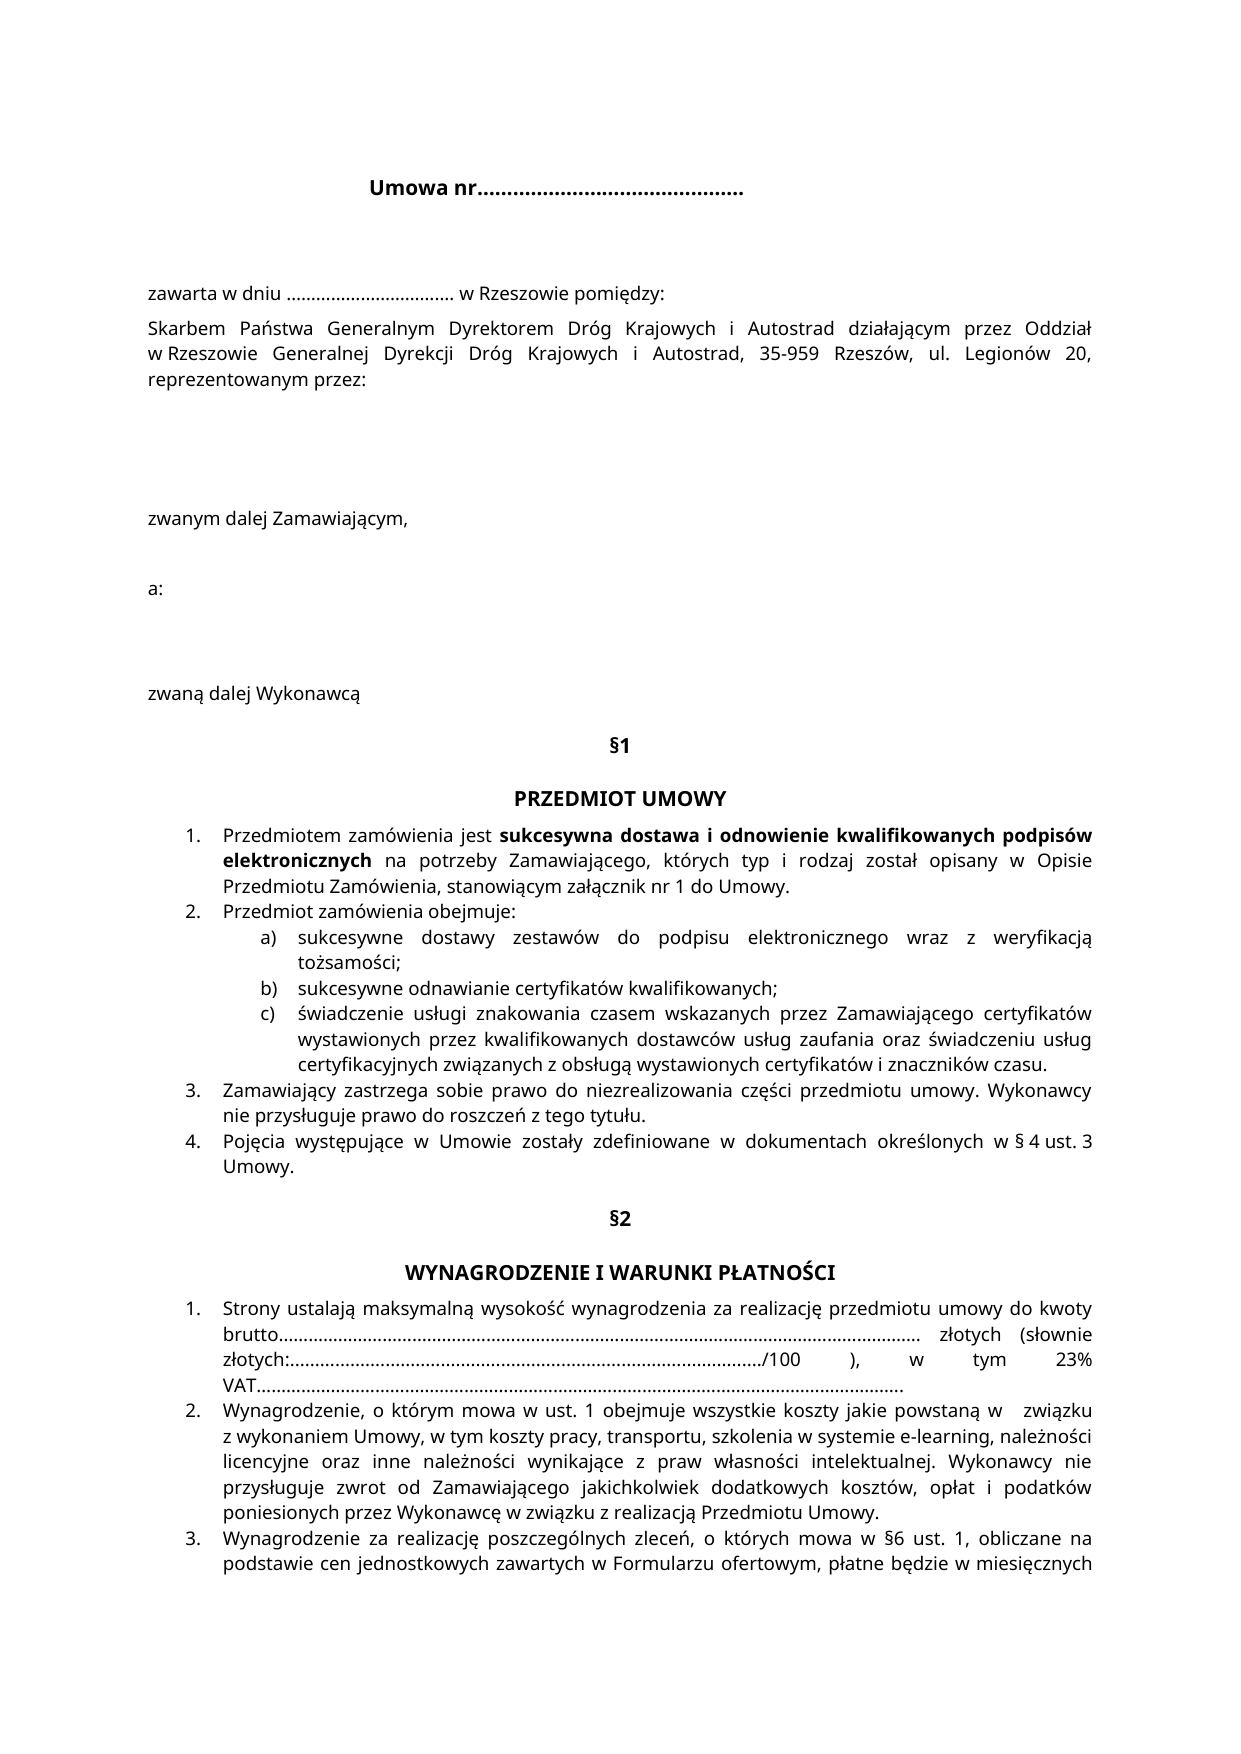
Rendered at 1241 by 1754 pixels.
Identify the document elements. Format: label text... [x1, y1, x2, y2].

subtitle PRZEDMIOT UMOWY [148, 784, 1093, 813]
list świadczenie usługi znakowania czasem wskazanych przez Zamawiającego certyfikatów wystawionych przez kwalifikowanych dostawców usług zaufania oraz świadczeniu usług certyfikacyjnych związanych z obsługą wystawionych certyfikatów i znaczników czasu. [260, 1001, 1093, 1077]
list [185, 1525, 1093, 1576]
list sukcesywne odnawianie certyfikatów kwalifikowanych; [260, 975, 1093, 1001]
text zawarta w dniu ……………………………. w Rzeszowie pomiędzy: [148, 280, 1093, 306]
list Wynagrodzenie, o którym mowa w ust. 1 obejmuje wszystkie koszty jakie powstaną w związku z wykonaniem Umowy, w tym koszty pracy, transportu, szkolenia w systemie e-learning, należności licencyjne oraz inne należności wynikające z praw własności intelektualnej. Wykonawcy nie przysługuje zwrot od Zamawiającego jakichkolwiek dodatkowych kosztów, opłat i podatków poniesionych przez Wykonawcę w związku z realizacją Przedmiotu Umowy. [185, 1398, 1093, 1525]
subtitle WYNAGRODZENIE I WARUNKI PŁATNOŚCI [148, 1258, 1093, 1286]
list sukcesywne dostawy zestawów do podpisu elektronicznego wraz z weryfikacją tożsamości; [260, 924, 1093, 975]
subtitle Umowa nr……………………………………… [148, 173, 1093, 201]
text Skarbem Państwa Generalnym Dyrektorem Dróg Krajowych i Autostrad działającym przez Oddział w Rzeszowie Generalnej Dyrekcji Dróg Krajowych i Autostrad, 35-959 Rzeszów, ul. Legionów 20, reprezentowanym przez: [148, 315, 1093, 392]
list Przedmiotem zamówienia jest sukcesywna dostawa i odnowienie kwalifikowanych podpisów elektronicznych na potrzeby Zamawiającego, których typ i rodzaj został opisany w Opisie Przedmiotu Zamówienia, stanowiącym załącznik nr 1 do Umowy. [185, 822, 1093, 898]
subtitle §2 [148, 1204, 1093, 1233]
list Przedmiot zamówienia obejmuje: [185, 898, 1093, 924]
list Pojęcia występujące w Umowie zostały zdefiniowane w dokumentach określonych w § 4 ust. 3 Umowy. [185, 1128, 1093, 1179]
list Strony ustalają maksymalną wysokość wynagrodzenia za realizację przedmiotu umowy do kwoty brutto…………………………………………………………………………………………………………………. złotych (słownie złotych:............................................................................................../100 ), w tym 23% VAT………………………………………………………………………………………………………………….. [185, 1296, 1093, 1398]
text zwanym dalej Zamawiającym, [148, 506, 1093, 531]
text a: [148, 576, 1093, 601]
list Zamawiający zastrzega sobie prawo do niezrealizowania części przedmiotu umowy. Wykonawcy nie przysługuje prawo do roszczeń z tego tytułu. [185, 1077, 1093, 1128]
text zwaną dalej Wykonawcą [148, 680, 1093, 706]
subtitle §1 [148, 731, 1093, 759]
